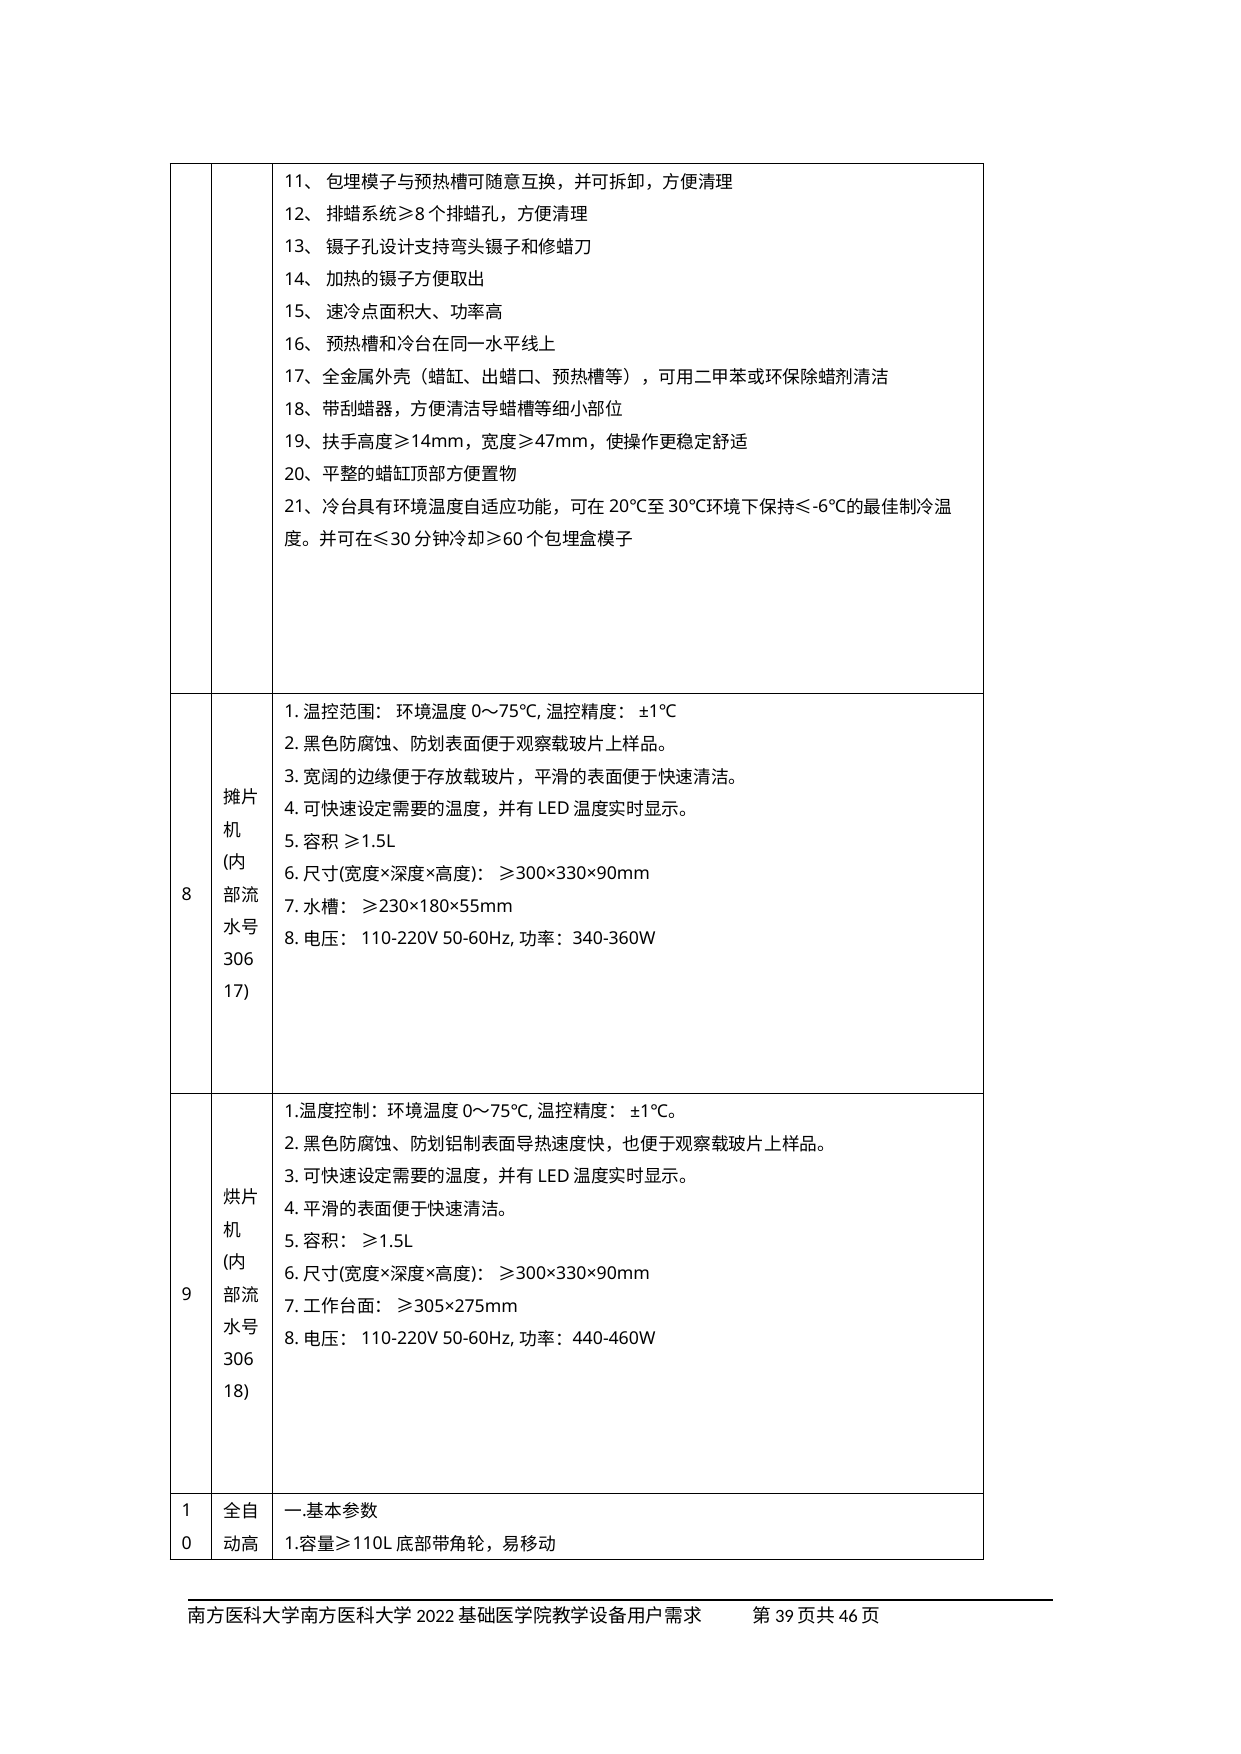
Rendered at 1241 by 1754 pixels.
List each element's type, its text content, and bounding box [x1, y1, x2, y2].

table_cell 9 [171, 1094, 211, 1493]
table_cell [212, 1494, 272, 1559]
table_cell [273, 1494, 983, 1559]
table_cell 1.温度控制：环境温度 0～75℃, 温控精度： ±1℃。 2. 黑色防腐蚀、防划铝制表面导热速度快，也便于观察载玻片上样品。 3. 可快速设定需要的温度，并有LED温度实时显示。 4. 平滑的表面便于快速清洁。 5. 容积： ≥1.5L 6. 尺寸(宽度×深度×高度)： ≥300×330×90mm 7. 工作台面： ≥305×275mm 8. 电压： 110-220V 50-60Hz, 功率：440-460W [273, 1094, 983, 1493]
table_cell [212, 164, 272, 693]
table_cell 烘片机(内部流水号30618) [212, 1094, 272, 1493]
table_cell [273, 164, 983, 693]
table_cell 7 [171, 164, 211, 693]
table_cell 10 [171, 1494, 211, 1559]
table_cell 1. 温控范围： 环境温度 0～75℃, 温控精度： ±1℃ 2. 黑色防腐蚀、防划表面便于观察载玻片上样品。 3. 宽阔的边缘便于存放载玻片，平滑的表面便于快速清洁。 4. 可快速设定需要的温度，并有LED温度实时显示。 5. 容积 ≥1.5L 6. 尺寸(宽度×深度×高度)： ≥300×330×90mm 7. 水槽： ≥230×180×55mm 8. 电压： 110-220V 50-60Hz, 功率：340-360W [273, 694, 983, 1093]
table_cell 摊片机(内部流水号30617) [212, 694, 272, 1093]
table_cell 8 [171, 694, 211, 1093]
